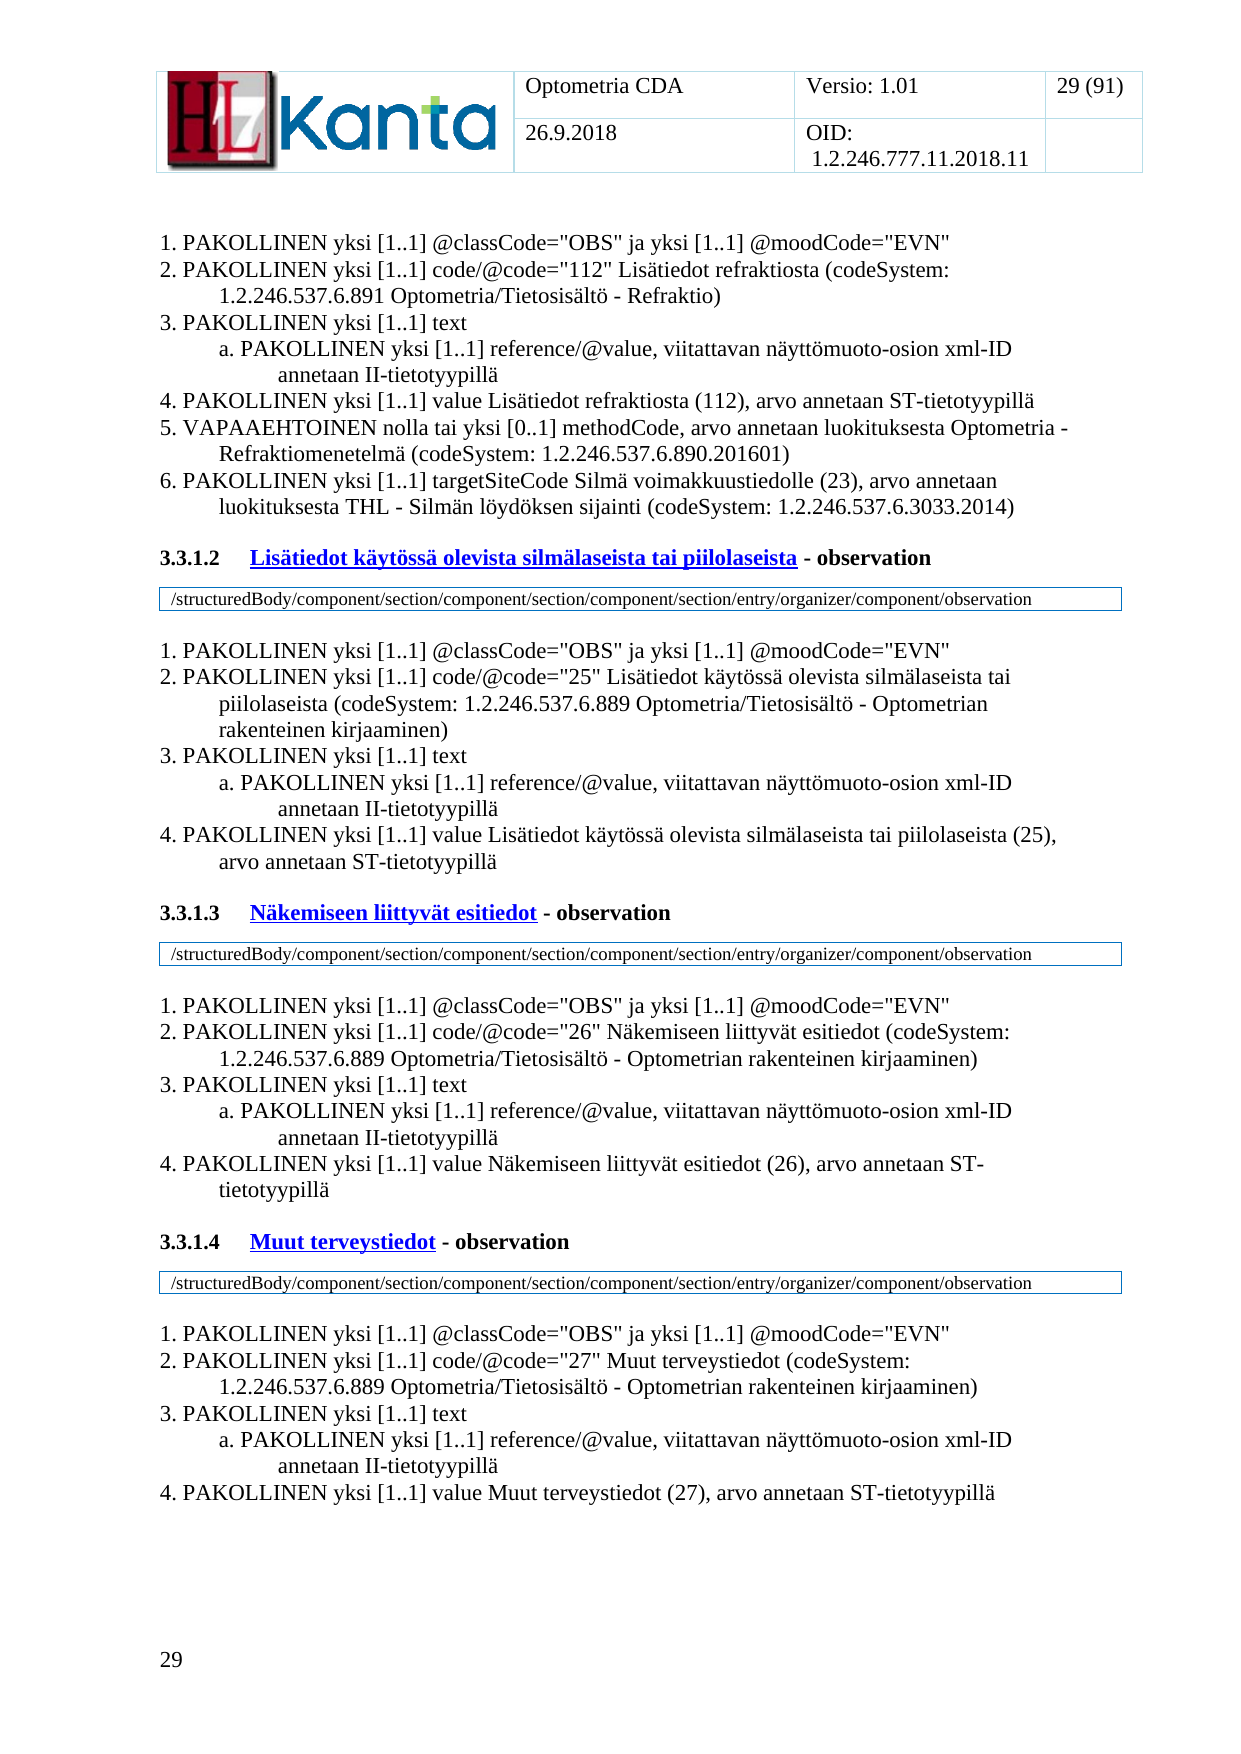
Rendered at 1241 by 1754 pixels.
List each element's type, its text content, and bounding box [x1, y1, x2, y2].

text 1. PAKOLLINEN yksi [1..1] @classCode="OBS" ja yksi [1..1] @moodCode="EVN" [159, 992, 1081, 1018]
subtitle Näkemiseen liittyvät esitiedot - observation [159, 899, 1081, 926]
text a. PAKOLLINEN yksi [1..1] reference/@value, viitattavan näyttömuoto-osion xml-ID annetaan II-tietotyypillä [218, 1426, 1081, 1479]
text 3. PAKOLLINEN yksi [1..1] text [159, 1399, 1081, 1426]
text 1. PAKOLLINEN yksi [1..1] @classCode="OBS" ja yksi [1..1] @moodCode="EVN" [159, 229, 1081, 256]
text 4. PAKOLLINEN yksi [1..1] value Muut terveystiedot (27), arvo annetaan ST-tietotyypillä [159, 1479, 1081, 1505]
table_header /structuredBody/component/section/component/section/component/section/entry/organizer/component/observation [160, 943, 1121, 964]
text 4. PAKOLLINEN yksi [1..1] value Lisätiedot refraktiosta (112), arvo annetaan ST-tietotyypillä [159, 388, 1081, 414]
table_header /structuredBody/component/section/component/section/component/section/entry/organizer/component/observation [160, 588, 1121, 610]
picture [167, 71, 279, 171]
text 2. PAKOLLINEN yksi [1..1] code/@code="25" Lisätiedot käytössä olevista silmälaseista tai piilolaseista (codeSystem: 1.2.246.537.6.889 Optometria/Tietosisältö - Optometrian rakenteinen kirjaaminen) [159, 663, 1081, 742]
text 1. PAKOLLINEN yksi [1..1] @classCode="OBS" ja yksi [1..1] @moodCode="EVN" [159, 1321, 1081, 1347]
text a. PAKOLLINEN yksi [1..1] reference/@value, viitattavan näyttömuoto-osion xml-ID annetaan II-tietotyypillä [218, 769, 1081, 822]
text 3. PAKOLLINEN yksi [1..1] text [159, 308, 1081, 335]
text 3. PAKOLLINEN yksi [1..1] text [159, 742, 1081, 769]
picture [281, 96, 496, 150]
subtitle Muut terveystiedot - observation [159, 1228, 1081, 1254]
text 1. PAKOLLINEN yksi [1..1] @classCode="OBS" ja yksi [1..1] @moodCode="EVN" [159, 637, 1081, 663]
text 2. PAKOLLINEN yksi [1..1] code/@code="112" Lisätiedot refraktiosta (codeSystem: 1.2.246.537.6.891 Optometria/Tietosisältö - Refraktio) [159, 256, 1081, 308]
text a. PAKOLLINEN yksi [1..1] reference/@value, viitattavan näyttömuoto-osion xml-ID annetaan II-tietotyypillä [218, 335, 1081, 388]
text 4. PAKOLLINEN yksi [1..1] value Lisätiedot käytössä olevista silmälaseista tai piilolaseista (25), arvo annetaan ST-tietotyypillä [159, 822, 1081, 874]
text 2. PAKOLLINEN yksi [1..1] code/@code="26" Näkemiseen liittyvät esitiedot (codeSystem: 1.2.246.537.6.889 Optometria/Tietosisältö - Optometrian rakenteinen kirjaaminen) [159, 1018, 1081, 1071]
table_header /structuredBody/component/section/component/section/component/section/entry/organizer/component/observation [160, 1272, 1121, 1293]
text 2. PAKOLLINEN yksi [1..1] code/@code="27" Muut terveystiedot (codeSystem: 1.2.246.537.6.889 Optometria/Tietosisältö - Optometrian rakenteinen kirjaaminen) [159, 1347, 1081, 1399]
text 3. PAKOLLINEN yksi [1..1] text [159, 1071, 1081, 1097]
text 4. PAKOLLINEN yksi [1..1] value Näkemiseen liittyvät esitiedot (26), arvo annetaan ST-tietotyypillä [159, 1150, 1081, 1203]
subtitle Lisätiedot käytössä olevista silmälaseista tai piilolaseista - observation [159, 544, 1081, 571]
text a. PAKOLLINEN yksi [1..1] reference/@value, viitattavan näyttömuoto-osion xml-ID annetaan II-tietotyypillä [218, 1097, 1081, 1150]
